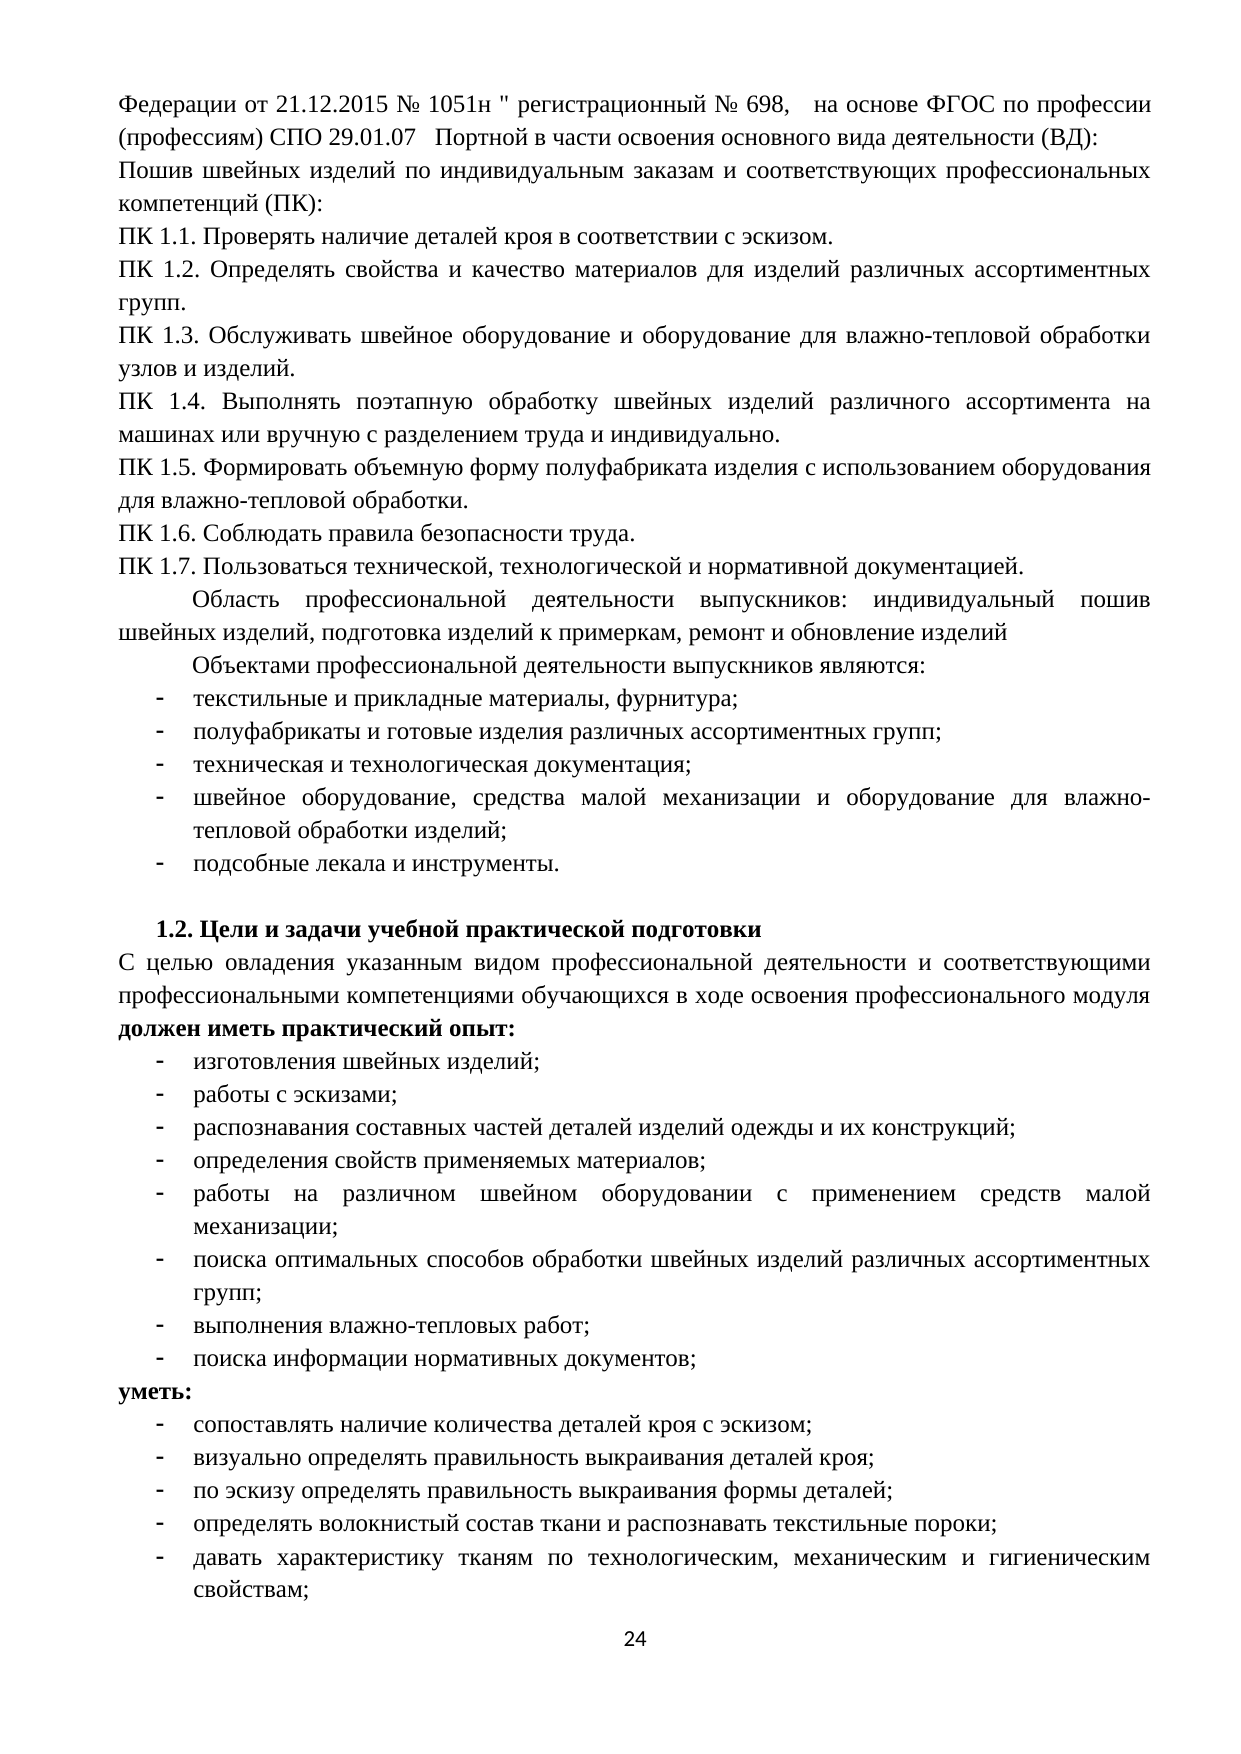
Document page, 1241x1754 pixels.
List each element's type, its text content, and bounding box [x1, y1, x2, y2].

list полуфабрикаты и готовые изделия различных ассортиментных групп; [156, 716, 1152, 745]
list визуально определять правильность выкраивания деталей кроя; [156, 1442, 1152, 1471]
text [118, 89, 1152, 150]
list текстильные и прикладные материалы, фурнитура; [156, 683, 1152, 712]
list поиска оптимальных способов обработки швейных изделий различных ассортиментных групп; [156, 1244, 1152, 1306]
list по эскизу определять правильность выкраивания формы деталей; [156, 1476, 1152, 1504]
list работы на различном швейном оборудовании с применением средств малой механизации; [156, 1178, 1152, 1240]
text ПК 1.7. Пользоваться технической, технологической и нормативной документацией. [118, 551, 1152, 580]
text ПК 1.6. Соблюдать правила безопасности труда. [118, 518, 1152, 547]
text уметь: [118, 1376, 1152, 1405]
list распознавания составных частей деталей изделий одежды и их конструкций; [156, 1112, 1152, 1141]
text 1.2. Цели и задачи учебной практической подготовки [118, 914, 1152, 943]
list швейное оборудование, средства малой механизации и оборудование для влажно-тепловой обработки изделий; [156, 782, 1152, 844]
text ПК 1.4. Выполнять поэтапную обработку швейных изделий различного ассортимента на машинах или вручную с разделением труда и индивидуально. [118, 386, 1152, 448]
list поиска информации нормативных документов; [156, 1343, 1152, 1372]
list определять волокнистый состав ткани и распознавать текстильные пороки; [156, 1508, 1152, 1537]
text ПК 1.5. Формировать объемную форму полуфабриката изделия с использованием оборудования для влажно-тепловой обработки. [118, 452, 1152, 514]
list подсобные лекала и инструменты. [156, 848, 1152, 877]
list техническая и технологическая документация; [156, 749, 1152, 778]
text Пошив швейных изделий по индивидуальным заказам и соответствующих профессиональных компетенций (ПК): [118, 155, 1152, 216]
text С целью овладения указанным видом профессиональной деятельности и соответствующими профессиональными компетенциями обучающихся в ходе освоения профессионального модуля должен иметь практический опыт: [118, 947, 1152, 1042]
list выполнения влажно-тепловых работ; [156, 1310, 1152, 1339]
text Объектами профессиональной деятельности выпускников являются: [118, 650, 1152, 679]
list работы с эскизами; [156, 1079, 1152, 1108]
list сопоставлять наличие количества деталей кроя с эскизом; [156, 1409, 1152, 1438]
text ПК 1.1. Проверять наличие деталей кроя в соответствии с эскизом. [118, 221, 1152, 249]
text ПК 1.3. Обслуживать швейное оборудование и оборудование для влажно-тепловой обработки узлов и изделий. [118, 320, 1152, 382]
list изготовления швейных изделий; [156, 1046, 1152, 1075]
text Область профессиональной деятельности выпускников: индивидуальный пошив швейных изделий, подготовка изделий к примеркам, ремонт и обновление изделий [118, 584, 1152, 646]
list определения свойств применяемых материалов; [156, 1145, 1152, 1174]
text ПК 1.2. Определять свойства и качество материалов для изделий различных ассортиментных групп. [118, 254, 1152, 316]
list давать характеристику тканям по технологическим, механическим и гигиеническим свойствам; [156, 1542, 1152, 1603]
